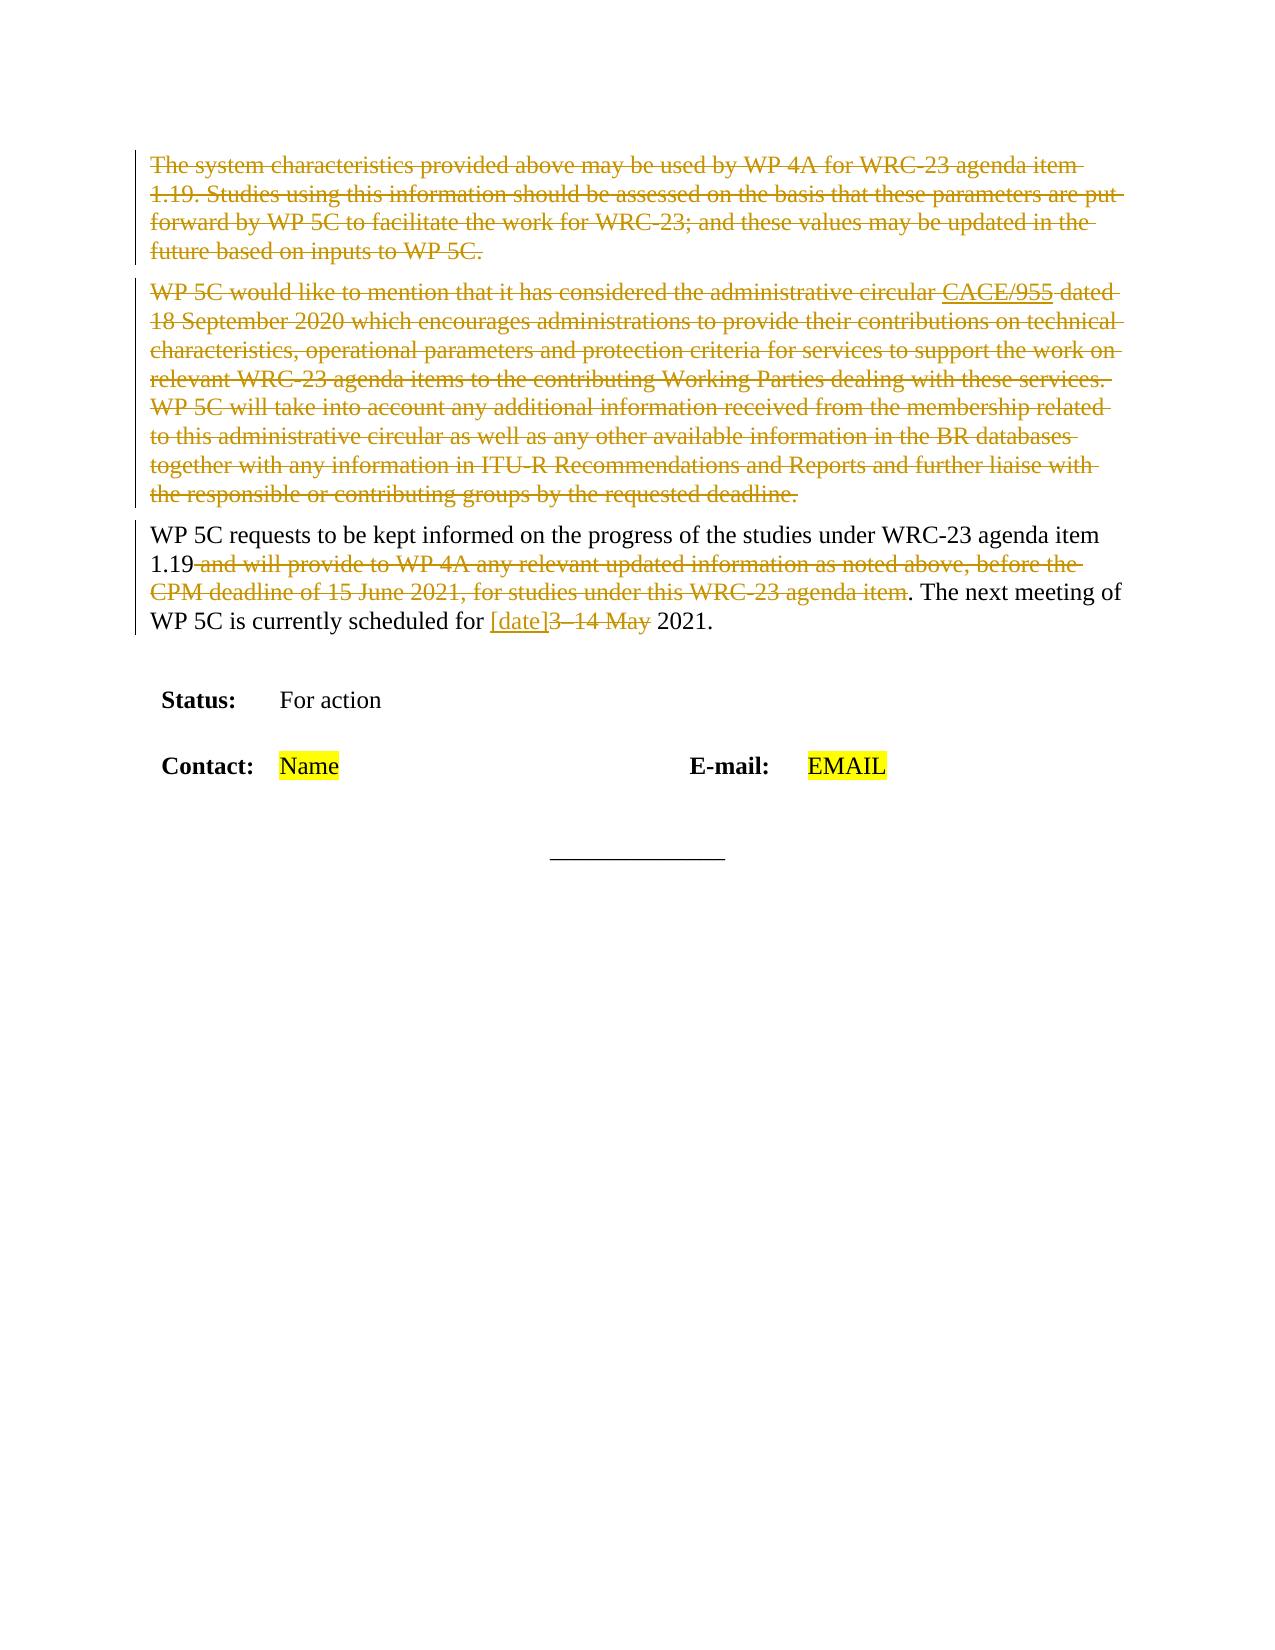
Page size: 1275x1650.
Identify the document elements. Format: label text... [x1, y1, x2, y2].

text ______________ [150, 834, 1125, 862]
text WP 5C requests to be kept informed on the progress of the studies under WRC-23 agenda item 1.19. The next meeting of WP 5C is currently scheduled for 2021. [150, 520, 1125, 635]
table_header Status: For action [150, 673, 1125, 739]
table_cell Contact: Name [150, 739, 678, 780]
table_cell E-mail: EMAIL [678, 739, 1125, 780]
